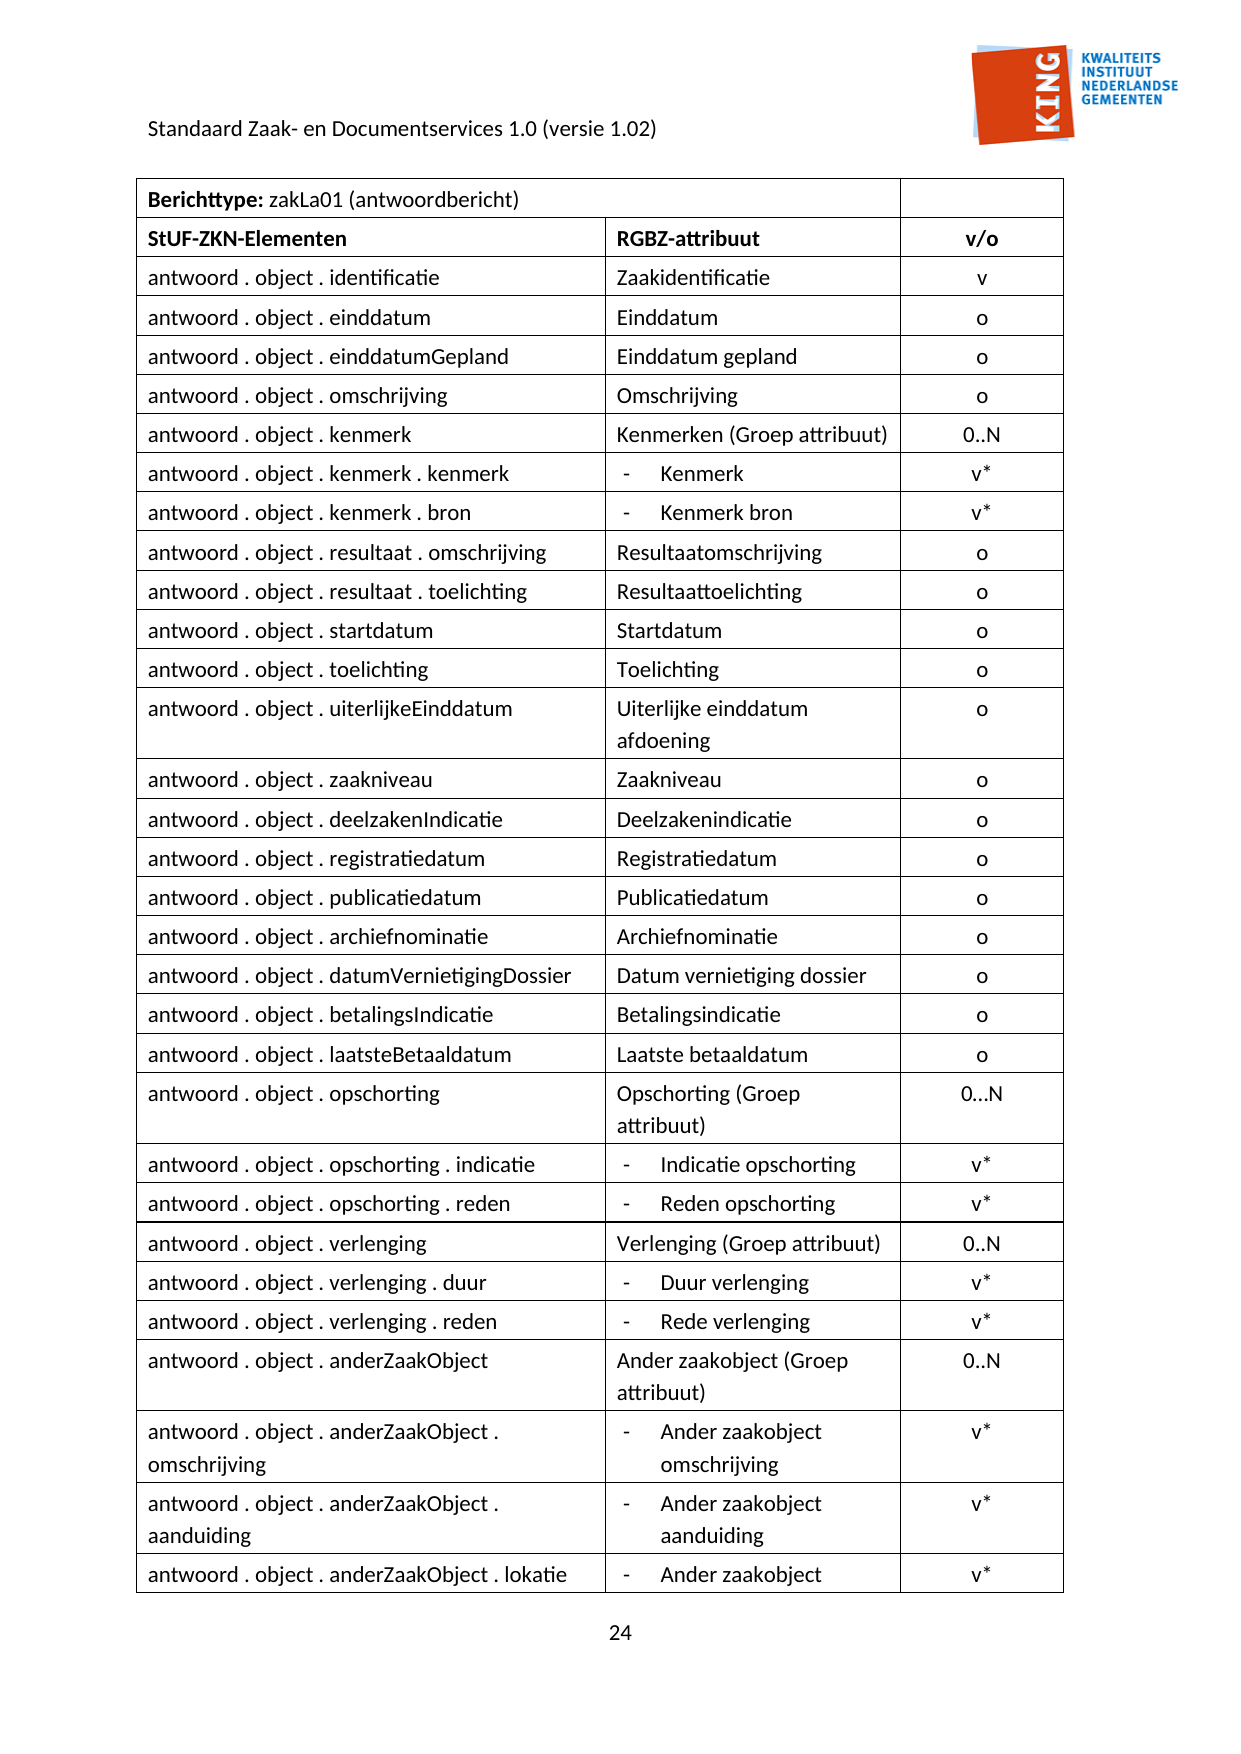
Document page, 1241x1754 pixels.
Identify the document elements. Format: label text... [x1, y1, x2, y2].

table_cell v* [901, 1183, 1063, 1221]
table_cell v* [901, 1301, 1063, 1339]
table_cell o [901, 336, 1063, 374]
table_cell v [901, 257, 1063, 295]
table_cell Duur verlenging [606, 1262, 900, 1300]
table_cell antwoord . object . einddatumGepland [137, 336, 605, 374]
table_cell Uiterlijke einddatum afdoening [606, 688, 900, 758]
table_cell RGBZ-attribuut [606, 218, 900, 256]
table_cell Kenmerk bron [606, 492, 900, 530]
table_cell Datum vernietiging dossier [606, 955, 900, 993]
table_cell antwoord . object . einddatum [137, 296, 605, 334]
table_cell v/o [901, 218, 1063, 256]
table_cell o [901, 375, 1063, 413]
table_cell 0..N [901, 414, 1063, 452]
table_cell Zaakidentificatie [606, 257, 900, 295]
table_cell Registratiedatum [606, 838, 900, 876]
table_cell Publicatiedatum [606, 877, 900, 915]
table_cell o [901, 759, 1063, 797]
table_cell o [901, 571, 1063, 609]
table_cell Einddatum [606, 296, 900, 334]
table_cell Zaakniveau [606, 759, 900, 797]
table_cell Resultaattoelichting [606, 571, 900, 609]
table_cell antwoord . object . opschorting [137, 1073, 605, 1143]
table_header Berichttype: zakLa01 (antwoordbericht) [137, 179, 900, 217]
table_cell Kenmerken (Groep attribuut) [606, 414, 900, 452]
table_cell v* [901, 453, 1063, 491]
table_cell o [901, 296, 1063, 334]
table_cell 0…N [901, 1073, 1063, 1143]
table_cell antwoord . object . kenmerk [137, 414, 605, 452]
table_cell antwoord . object . archiefnominatie [137, 916, 605, 954]
picture [971, 45, 1178, 145]
table_cell v* [901, 1144, 1063, 1182]
table_cell v* [901, 1411, 1063, 1482]
table_cell Omschrijving [606, 375, 900, 413]
table_cell Resultaatomschrijving [606, 531, 900, 569]
table_cell antwoord . object . anderZaakObject . omschrijving [137, 1411, 605, 1482]
table_cell 0..N [901, 1340, 1063, 1410]
table_cell antwoord . object . resultaat . omschrijving [137, 531, 605, 569]
table_cell antwoord . object . verlenging . reden [137, 1301, 605, 1339]
table_cell Startdatum [606, 610, 900, 648]
table_cell StUF-ZKN-Elementen [137, 218, 605, 256]
table_cell antwoord . object . kenmerk . bron [137, 492, 605, 530]
table_cell Kenmerk [606, 453, 900, 491]
table_cell Reden opschorting [606, 1183, 900, 1221]
table_cell o [901, 688, 1063, 758]
table_cell antwoord . object . verlenging [137, 1223, 605, 1261]
table_cell antwoord . object . datumVernietigingDossier [137, 955, 605, 993]
table_cell Archiefnominatie [606, 916, 900, 954]
table_cell antwoord . object . verlenging . duur [137, 1262, 605, 1300]
table_cell antwoord . object . resultaat . toelichting [137, 571, 605, 609]
table_cell antwoord . object . zaakniveau [137, 759, 605, 797]
table_cell antwoord . object . startdatum [137, 610, 605, 648]
table_cell Laatste betaaldatum [606, 1034, 900, 1072]
table_cell antwoord . object . publicatiedatum [137, 877, 605, 915]
table_cell Ander zaakobject lokatie [606, 1554, 900, 1592]
table_cell o [901, 838, 1063, 876]
table_cell antwoord . object . deelzakenIndicatie [137, 799, 605, 837]
table_cell o [901, 877, 1063, 915]
table_cell Indicatie opschorting [606, 1144, 900, 1182]
table_cell o [901, 916, 1063, 954]
table_cell v* [901, 492, 1063, 530]
table_cell o [901, 531, 1063, 569]
table_cell Toelichting [606, 649, 900, 687]
table_cell antwoord . object . kenmerk . kenmerk [137, 453, 605, 491]
table_cell Opschorting (Groep attribuut) [606, 1073, 900, 1143]
table_cell o [901, 799, 1063, 837]
table_cell antwoord . object . toelichting [137, 649, 605, 687]
table_cell antwoord . object . uiterlijkeEinddatum [137, 688, 605, 758]
table_cell o [901, 610, 1063, 648]
table_cell o [901, 955, 1063, 993]
table_cell v* [901, 1262, 1063, 1300]
table_cell antwoord . object . omschrijving [137, 375, 605, 413]
table_cell v* [901, 1483, 1063, 1553]
table_cell antwoord . object . betalingsIndicatie [137, 994, 605, 1032]
table_cell o [901, 994, 1063, 1032]
table_cell antwoord . object . anderZaakObject [137, 1340, 605, 1410]
table_cell antwoord . object . opschorting . indicatie [137, 1144, 605, 1182]
table_cell Deelzakenindicatie [606, 799, 900, 837]
table_cell antwoord . object . opschorting . reden [137, 1183, 605, 1221]
table_cell Rede verlenging [606, 1301, 900, 1339]
table_cell Ander zaakobject omschrijving [606, 1411, 900, 1482]
table_header [901, 179, 1063, 217]
table_cell antwoord . object . laatsteBetaaldatum [137, 1034, 605, 1072]
table_cell o [901, 1034, 1063, 1072]
table_cell antwoord . object . anderZaakObject . aanduiding [137, 1483, 605, 1553]
table_cell Einddatum gepland [606, 336, 900, 374]
table_cell Betalingsindicatie [606, 994, 900, 1032]
table_cell antwoord . object . registratiedatum [137, 838, 605, 876]
table_cell o [901, 649, 1063, 687]
table_cell antwoord . object . anderZaakObject . lokatie [137, 1554, 605, 1592]
table_cell antwoord . object . identificatie [137, 257, 605, 295]
table_cell Verlenging (Groep attribuut) [606, 1223, 900, 1261]
table_cell v* [901, 1554, 1063, 1592]
table_cell Ander zaakobject (Groep attribuut) [606, 1340, 900, 1410]
table_cell 0..N [901, 1223, 1063, 1261]
table_cell Ander zaakobject aanduiding [606, 1483, 900, 1553]
